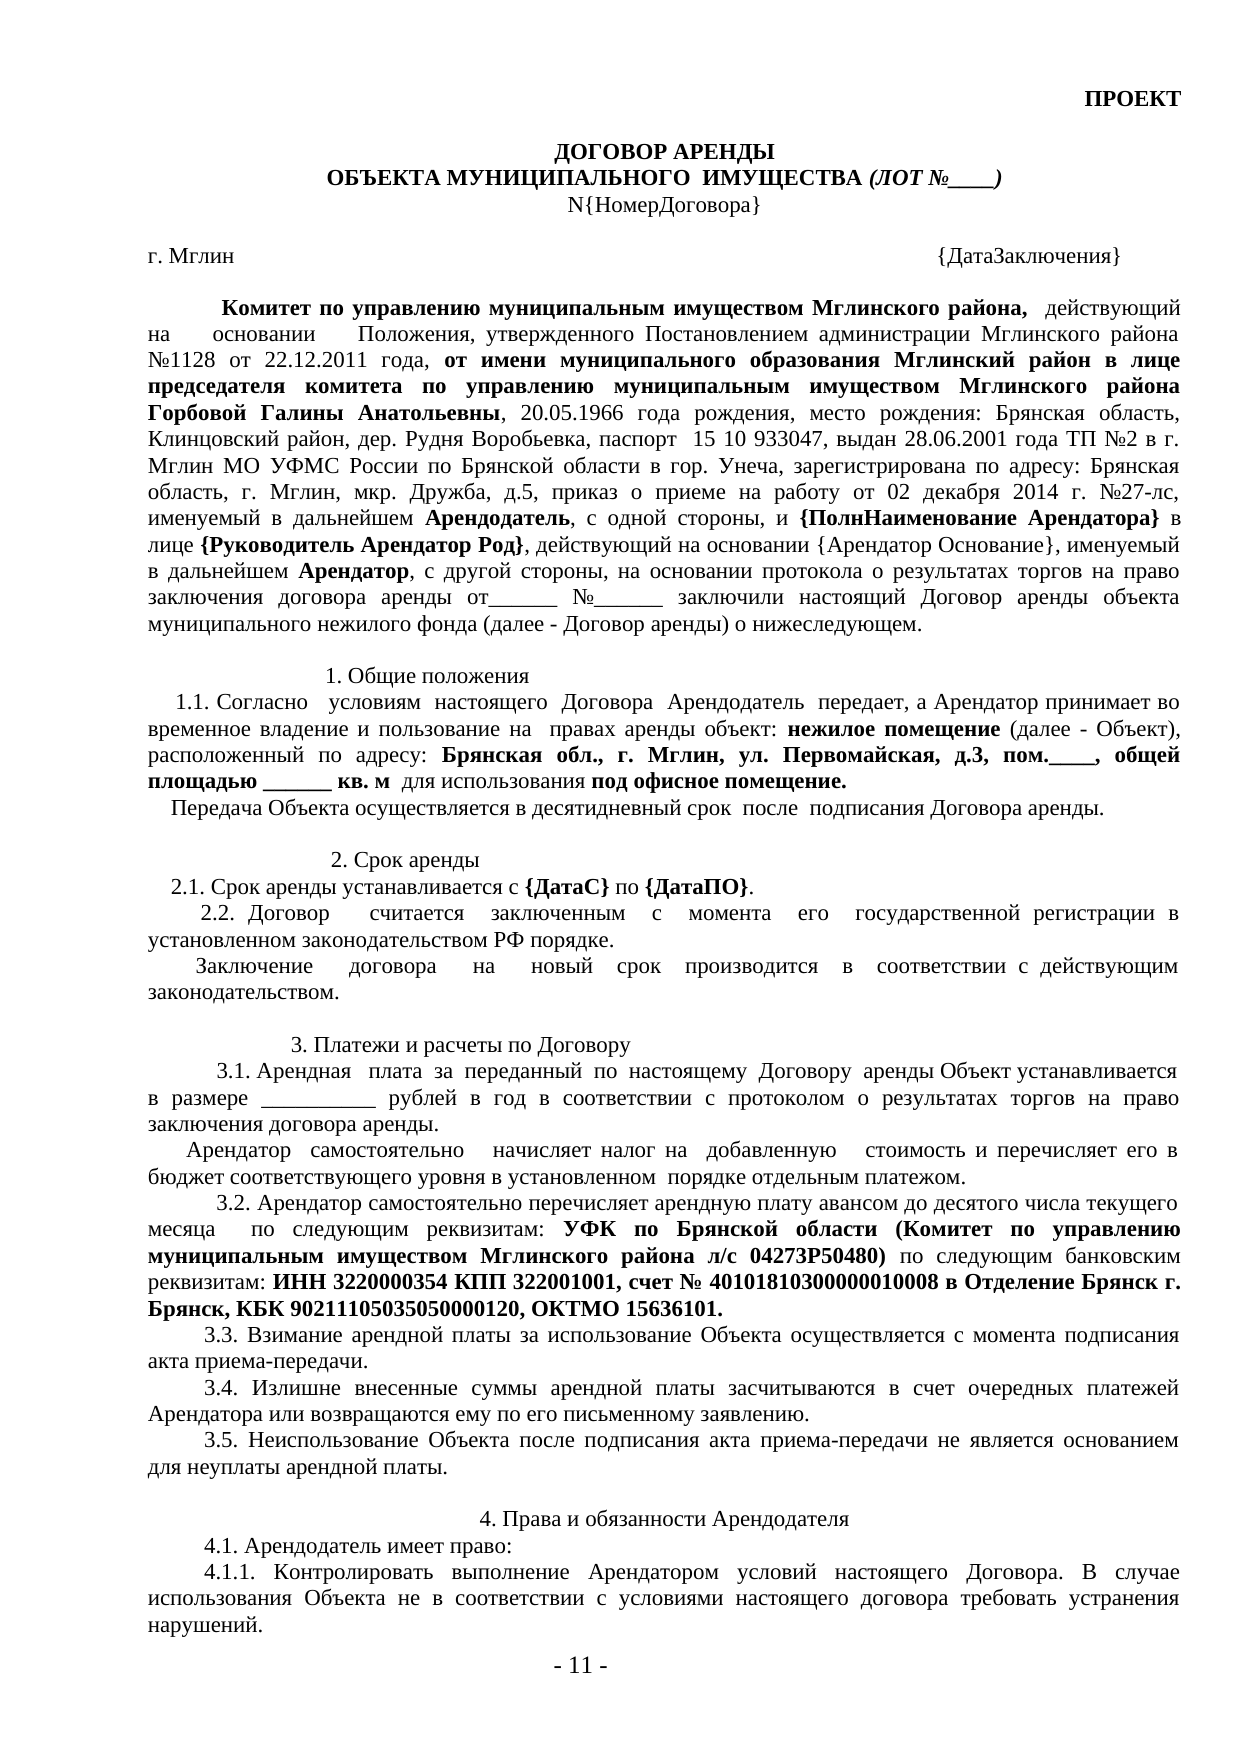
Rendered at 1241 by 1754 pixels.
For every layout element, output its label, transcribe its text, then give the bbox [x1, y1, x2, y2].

text 3.4. Излишне внесенные суммы арендной платы засчитываются в счет очередных платежей Арендатора или возвращаются ему по его письменному заявлению. [148, 1374, 1181, 1426]
text 3.2. Арендатор самостоятельно перечисляет арендную плату авансом до десятого числа текущего месяца по следующим реквизитам: УФК по Брянской области (Комитет по управлению муниципальным имуществом Мглинского района л/с 04273Р50480) по следующим банковским реквизитам: ИНН 3220000354 КПП 322001001, счет № 40101810300000010008 в Отделение Брянск г. Брянск, КБК 90211105035050000120, ОКТМО 15636101. [148, 1189, 1181, 1321]
text 4.1. Арендодатель имеет право: [148, 1532, 1181, 1558]
text 2.2. Договор считается заключенным с момента его государственной регистрации в установленном законодательством РФ порядке. [148, 899, 1181, 952]
text 2. Срок аренды [148, 847, 1181, 873]
text Комитет по управлению муниципальным имуществом Мглинского района, действующий на основании Положения, утвержденного Постановлением администрации Мглинского района №1128 от 22.12.2011 года, от имени муниципального образования Мглинский район в лице председателя комитета по управлению муниципальным имуществом Мглинского района Горбовой Галины Анатольевны, 20.05.1966 года рождения, место рождения: Брянская область, Клинцовский район, дер. Рудня Воробьевка, паспорт 15 10 933047, выдан 28.06.2001 года ТП №2 в г. Мглин МО УФМС России по Брянской области в гор. Унеча, зарегистрирована по адресу: Брянская область, г. Мглин, мкр. Дружба, д.5, приказ о приеме на работу от 02 декабря 2014 г. №27-лс, именуемый в дальнейшем Арендодатель, с одной стороны, и {ПолнНаименование Арендатора} в лице {Руководитель Арендатор Род}, действующий на основании {Арендатор Основание}, именуемый в дальнейшем Арендатор, с другой стороны, на основании протокола о результатах торгов на право заключения договора аренды от______ №______ заключили настоящий Договор аренды объекта муниципального нежилого фонда (далее - Договор аренды) о нижеследующем. [148, 293, 1181, 636]
text ДОГОВОР АРЕНДЫ ОБЪЕКТА МУНИЦИПАЛЬНОГО ИМУЩЕСТВА (ЛОТ №____) [148, 138, 1181, 191]
text 4. Права и обязанности Арендодателя [148, 1505, 1181, 1532]
text 1. Общие положения [148, 662, 1181, 688]
text Заключение договора на новый срок производится в соответствии с действующим законодательством. [148, 952, 1181, 1005]
text 3.3. Взимание арендной платы за использование Объекта осуществляется с момента подписания акта приема-передачи. [148, 1321, 1181, 1374]
text N{НомерДоговора} [148, 191, 1181, 217]
text г. Мглин {ДатаЗаключения} [148, 242, 1181, 268]
text 3. Платежи и расчеты по Договору [148, 1031, 1181, 1057]
text 1.1. Согласно условиям настоящего Договора Арендодатель передает, а Арендатор принимает во временное владение и пользование на правах аренды объект: нежилое помещение (далее - Объект), расположенный по адресу: Брянская обл., г. Мглин, ул. Первомайская, д.3, пом.____, общей площадью ______ кв. м для использования под офисное помещение. [148, 688, 1181, 794]
text 2.1. Срок аренды устанавливается с {ДатаС} по {ДатаПО}. [148, 873, 1181, 899]
text 3.5. Неиспользование Объекта после подписания акта приема-передачи не является основанием для неуплаты арендной платы. [148, 1426, 1181, 1479]
text ПРОЕКТ [148, 85, 1181, 112]
text Передача Объекта осуществляется в десятидневный срок после подписания Договора аренды. [148, 794, 1181, 820]
text Арендатор самостоятельно начисляет налог на добавленную стоимость и перечисляет его в бюджет соответствующего уровня в установленном порядке отдельным платежом. [148, 1136, 1181, 1189]
text 4.1.1. Контролировать выполнение Арендатором условий настоящего Договора. В случае использования Объекта не в соответствии с условиями настоящего договора требовать устранения нарушений. [148, 1558, 1181, 1637]
text 3.1. Арендная плата за переданный по настоящему Договору аренды Объект устанавливается в размере __________ рублей в год в соответствии с протоколом о результатах торгов на право заключения договора аренды. [148, 1057, 1181, 1136]
